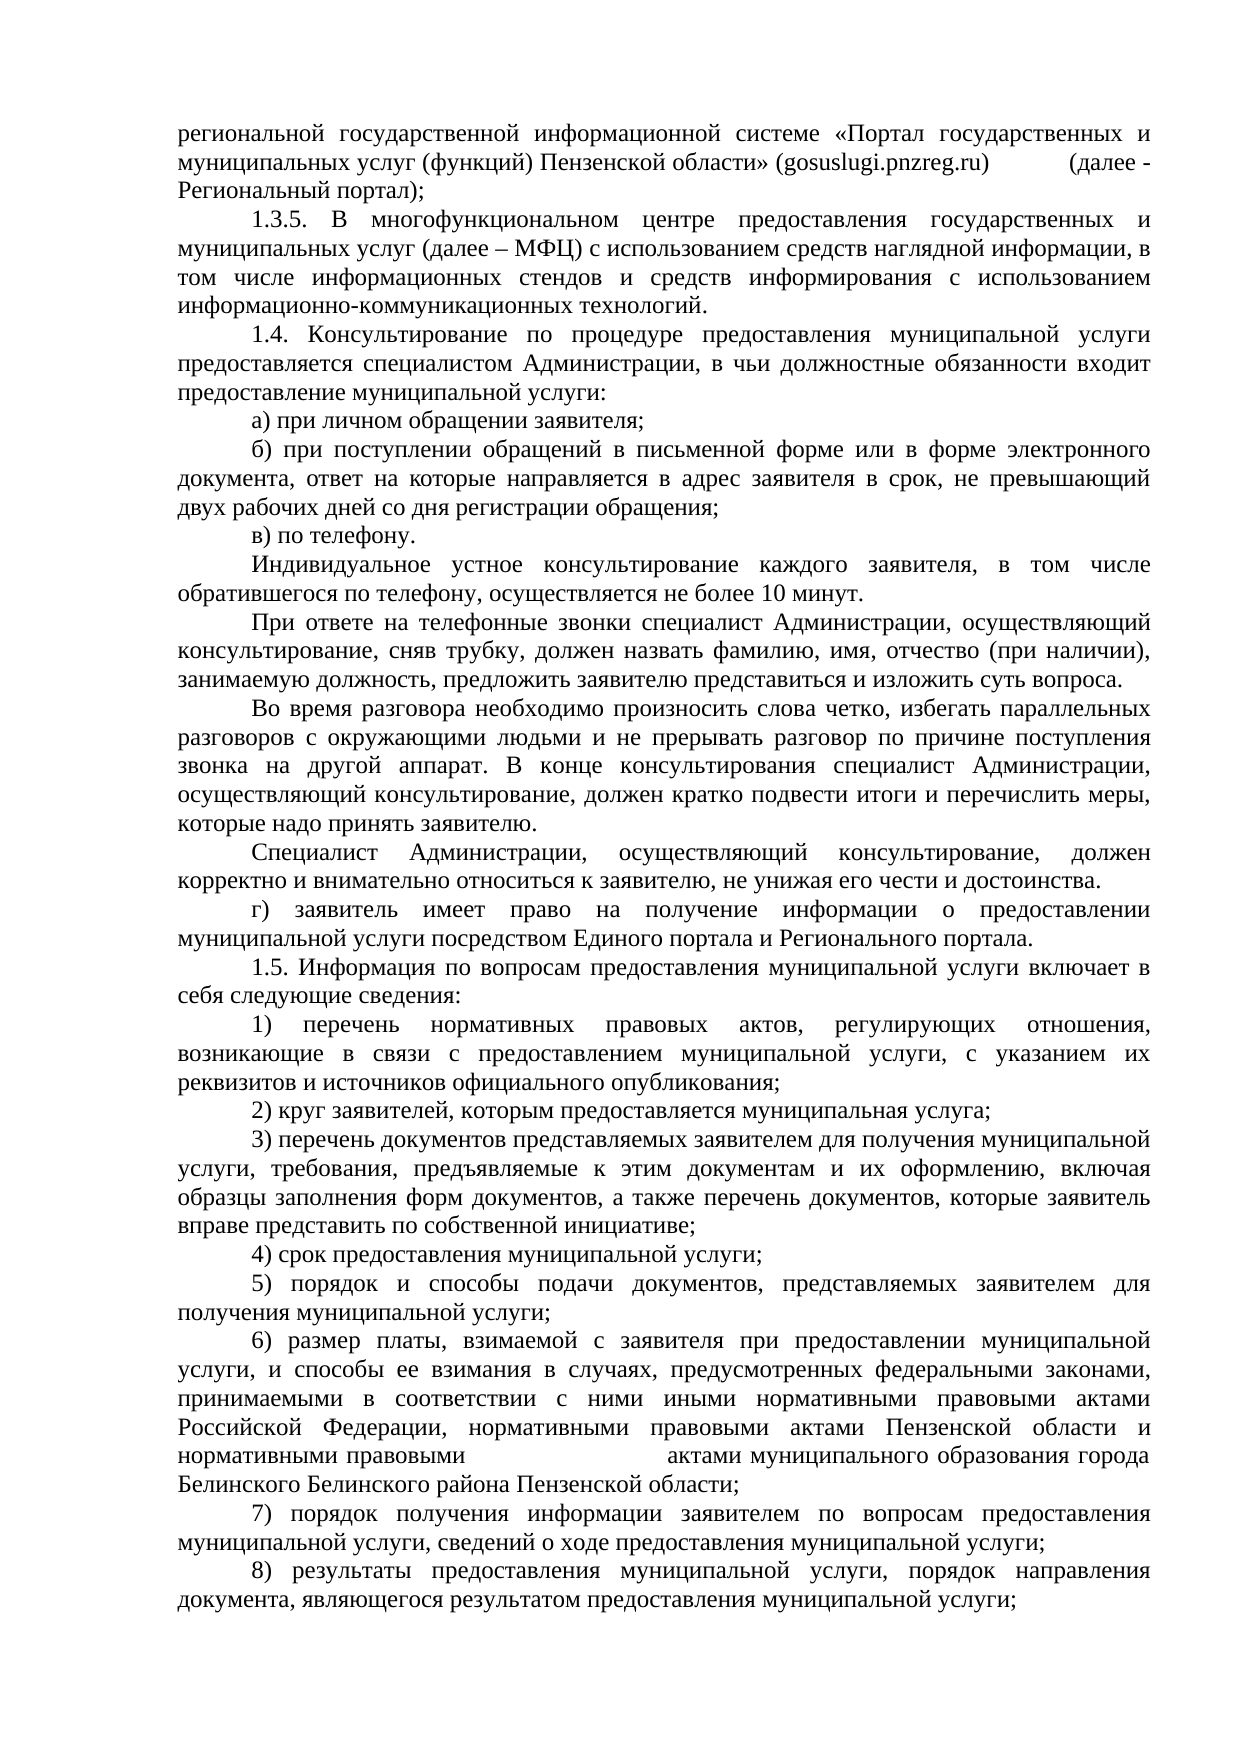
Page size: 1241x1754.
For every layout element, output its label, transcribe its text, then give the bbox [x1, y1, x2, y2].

text 1.5. Информация по вопросам предоставления муниципальной услуги включает в себя следующие сведения: [177, 952, 1152, 1009]
text б) при поступлении обращений в письменной форме или в форме электронного документа, ответ на которые направляется в адрес заявителя в срок, не превышающий двух рабочих дней со дня регистрации обращения; [177, 434, 1152, 521]
text 2) круг заявителей, которым предоставляется муниципальная услуга; [177, 1096, 1152, 1124]
text 7) порядок получения информации заявителем по вопросам предоставления муниципальной услуги, сведений о ходе предоставления муниципальной услуги; [177, 1498, 1152, 1556]
text Индивидуальное устное консультирование каждого заявителя, в том числе обратившегося по телефону, осуществляется не более 10 минут. [177, 549, 1152, 607]
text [177, 118, 1152, 204]
text 6) размер платы, взимаемой с заявителя при предоставлении муниципальной услуги, и способы ее взимания в случаях, предусмотренных федеральными законами, принимаемыми в соответствии с ними иными нормативными правовыми актами Российской Федерации, нормативными правовыми актами Пензенской области и нормативными правовыми актами муниципального образования города Белинского Белинского района Пензенской области; [177, 1326, 1152, 1498]
text 3) перечень документов представляемых заявителем для получения муниципальной услуги, требования, предъявляемые к этим документам и их оформлению, включая образцы заполнения форм документов, а также перечень документов, которые заявитель вправе представить по собственной инициативе; [177, 1124, 1152, 1239]
text г) заявитель имеет право на получение информации о предоставлении муниципальной услуги посредством Единого портала и Регионального портала. [177, 894, 1152, 952]
text 5) порядок и способы подачи документов, представляемых заявителем для получения муниципальной услуги; [177, 1268, 1152, 1326]
text 1) перечень нормативных правовых актов, регулирующих отношения, возникающие в связи с предоставлением муниципальной услуги, с указанием их реквизитов и источников официального опубликования; [177, 1009, 1152, 1096]
text Во время разговора необходимо произносить слова четко, избегать параллельных разговоров с окружающими людьми и не прерывать разговор по причине поступления звонка на другой аппарат. В конце консультирования специалист Администрации, осуществляющий консультирование, должен кратко подвести итоги и перечислить меры, которые надо принять заявителю. [177, 693, 1152, 837]
text 4) срок предоставления муниципальной услуги; [177, 1239, 1152, 1268]
text 8) результаты предоставления муниципальной услуги, порядок направления документа, являющегося результатом предоставления муниципальной услуги; [177, 1556, 1152, 1613]
text 1.3.5. В многофункциональном центре предоставления государственных и муниципальных услуг (далее – МФЦ) с использованием средств наглядной информации, в том числе информационных стендов и средств информирования с использованием информационно-коммуникационных технологий. [177, 204, 1152, 319]
text Специалист Администрации, осуществляющий консультирование, должен корректно и внимательно относиться к заявителю, не унижая его чести и достоинства. [177, 837, 1152, 894]
text а) при личном обращении заявителя; [177, 406, 1152, 434]
text 1.4. Консультирование по процедуре предоставления муниципальной услуги предоставляется специалистом Администрации, в чьи должностные обязанности входит предоставление муниципальной услуги: [177, 319, 1152, 406]
text При ответе на телефонные звонки специалист Администрации, осуществляющий консультирование, сняв трубку, должен назвать фамилию, имя, отчество (при наличии), занимаемую должность, предложить заявителю представиться и изложить суть вопроса. [177, 607, 1152, 693]
text в) по телефону. [177, 521, 1152, 549]
